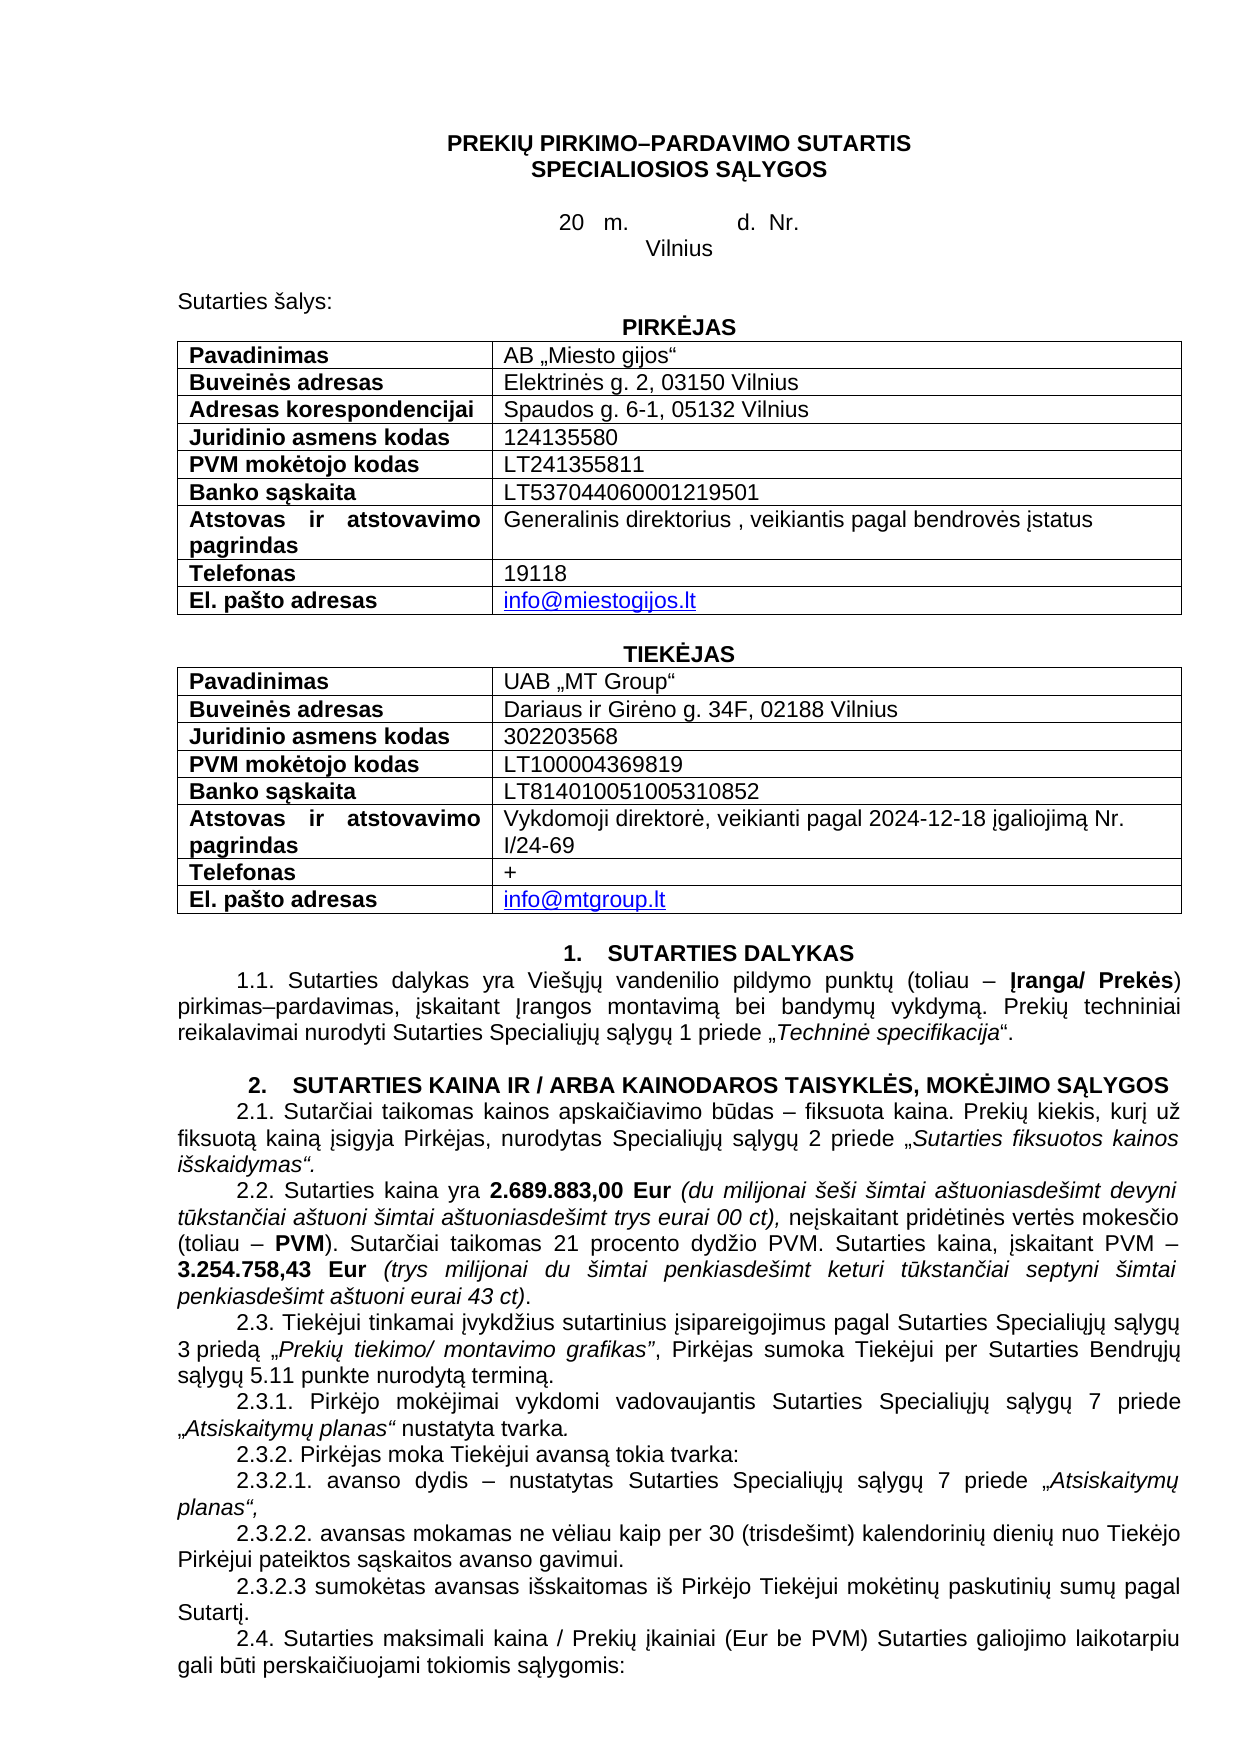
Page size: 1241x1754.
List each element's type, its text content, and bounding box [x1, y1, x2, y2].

table_cell Spaudos g. 6-1, 05132 Vilnius [493, 396, 1181, 423]
table_cell Telefonas [178, 560, 492, 586]
table_cell Atstovas ir atstovavimo pagrindas [178, 805, 492, 858]
text PREKIŲ PIRKIMO–PARDAVIMO SUTARTIS [177, 130, 1181, 156]
table_cell LT814010051005310852 [493, 778, 1181, 804]
table_cell Juridinio asmens kodas [178, 723, 492, 749]
text TIEKĖJAS [177, 641, 1181, 667]
text SPECIALIOSIOS SĄLYGOS [177, 156, 1181, 182]
table_cell Vykdomoji direktorė, veikianti pagal 2024-12-18 įgaliojimą Nr. I/24-69 [493, 805, 1181, 858]
text 2.3.1. Pirkėjo mokėjimai vykdomi vadovaujantis Sutarties Specialiųjų sąlygų 7 priede „Atsiskaitymų planas“ nustatyta tvarka. [177, 1388, 1181, 1441]
table_cell + [493, 859, 1181, 885]
list SUTARTIES DALYKAS [177, 940, 1181, 967]
table_header UAB „MT Group“ [493, 668, 1181, 695]
table_cell El. pašto adresas [178, 886, 492, 913]
table_cell Elektrinės g. 2, 03150 Vilnius [493, 369, 1181, 395]
table_cell info@mtgroup.lt [493, 886, 1181, 913]
text 2.1. Sutarčiai taikomas kainos apskaičiavimo būdas – fiksuota kaina. Prekių kiekis, kurį už fiksuotą kainą įsigyja Pirkėjas, nurodytas Specialiųjų sąlygų 2 priede „Sutarties fiksuotos kainos išskaidymas“. [177, 1098, 1181, 1177]
text 2.2. Sutarties kaina yra 2.689.883,00 Eur (du milijonai šeši šimtai aštuoniasdešimt devyni tūkstančiai aštuoni šimtai aštuoniasdešimt trys eurai 00 ct), neįskaitant pridėtinės vertės mokesčio (toliau – PVM). Sutarčiai taikomas 21 procento dydžio PVM. Sutarties kaina, įskaitant PVM – 3.254.758,43 Eur (trys milijonai du šimtai penkiasdešimt keturi tūkstančiai septyni šimtai penkiasdešimt aštuoni eurai 43 ct). [177, 1177, 1179, 1309]
table_cell 302203568 [493, 723, 1181, 749]
text PIRKĖJAS [177, 314, 1181, 341]
text Vilnius [177, 235, 1181, 262]
table_cell PVM mokėtojo kodas [178, 451, 492, 478]
table_cell Atstovas ir atstovavimo pagrindas [178, 506, 492, 559]
table_header Pavadinimas [178, 342, 492, 368]
text 2.3.2.3 sumokėtas avansas išskaitomas iš Pirkėjo Tiekėjui mokėtinų paskutinių sumų pagal Sutartį. [177, 1573, 1181, 1625]
text 2.3.2.2. avansas mokamas ne vėliau kaip per 30 (trisdešimt) kalendorinių dienių nuo Tiekėjo Pirkėjui pateiktos sąskaitos avanso gavimui. [177, 1520, 1181, 1573]
table_cell Generalinis direktorius , veikiantis pagal bendrovės įstatus [493, 506, 1181, 559]
table_cell LT537044060001219501 [493, 479, 1181, 505]
table_cell 19118 [493, 560, 1181, 586]
table_cell Juridinio asmens kodas [178, 424, 492, 450]
table_cell Adresas korespondencijai [178, 396, 492, 423]
table_cell Banko sąskaita [178, 479, 492, 505]
text 2.3.2.1. avanso dydis – nustatytas Sutarties Specialiųjų sąlygų 7 priede „Atsiskaitymų planas“, [177, 1467, 1181, 1520]
text 2.3.2. Pirkėjas moka Tiekėjui avansą tokia tvarka: [177, 1441, 1181, 1467]
table_cell Banko sąskaita [178, 778, 492, 804]
table_cell PVM mokėtojo kodas [178, 751, 492, 777]
table_cell Telefonas [178, 859, 492, 885]
text 2.4. Sutarties maksimali kaina / Prekių įkainiai (Eur be PVM) Sutarties galiojimo laikotarpiu gali būti perskaičiuojami tokiomis sąlygomis: [177, 1625, 1181, 1678]
table_cell LT100004369819 [493, 751, 1181, 777]
table_cell Dariaus ir Girėno g. 34F, 02188 Vilnius [493, 696, 1181, 722]
table_cell El. pašto adresas [178, 587, 492, 613]
table_header Pavadinimas [178, 668, 492, 695]
table_cell 124135580 [493, 424, 1181, 450]
text 2.3. Tiekėjui tinkamai įvykdžius sutartinius įsipareigojimus pagal Sutarties Specialiųjų sąlygų 3 priedą „Prekių tiekimo/ montavimo grafikas”, Pirkėjas sumoka Tiekėjui per Sutarties Bendrųjų sąlygų 5.11 punkte nurodytą terminą. [177, 1309, 1181, 1388]
text Sutarties šalys: [177, 288, 1181, 314]
table_header AB „Miesto gijos“ [493, 342, 1181, 368]
table_cell info@miestogijos.lt [493, 587, 1181, 613]
table_cell Buveinės adresas [178, 696, 492, 722]
list SUTARTIES KAINA IR / ARBA KAINODAROS TAISYKLĖS, MOKĖJIMO SĄLYGOS [177, 1072, 1181, 1098]
text 1.1. Sutarties dalykas yra Viešųjų vandenilio pildymo punktų (toliau – Įranga/ Prekės) pirkimas–pardavimas, įskaitant Įrangos montavimą bei bandymų vykdymą. Prekių techniniai reikalavimai nurodyti Sutarties Specialiųjų sąlygų 1 priede „Techninė specifikacija“. [177, 967, 1181, 1046]
text 20 m. d. Nr. [177, 209, 1181, 235]
table_cell LT241355811 [493, 451, 1181, 478]
table_cell Buveinės adresas [178, 369, 492, 395]
